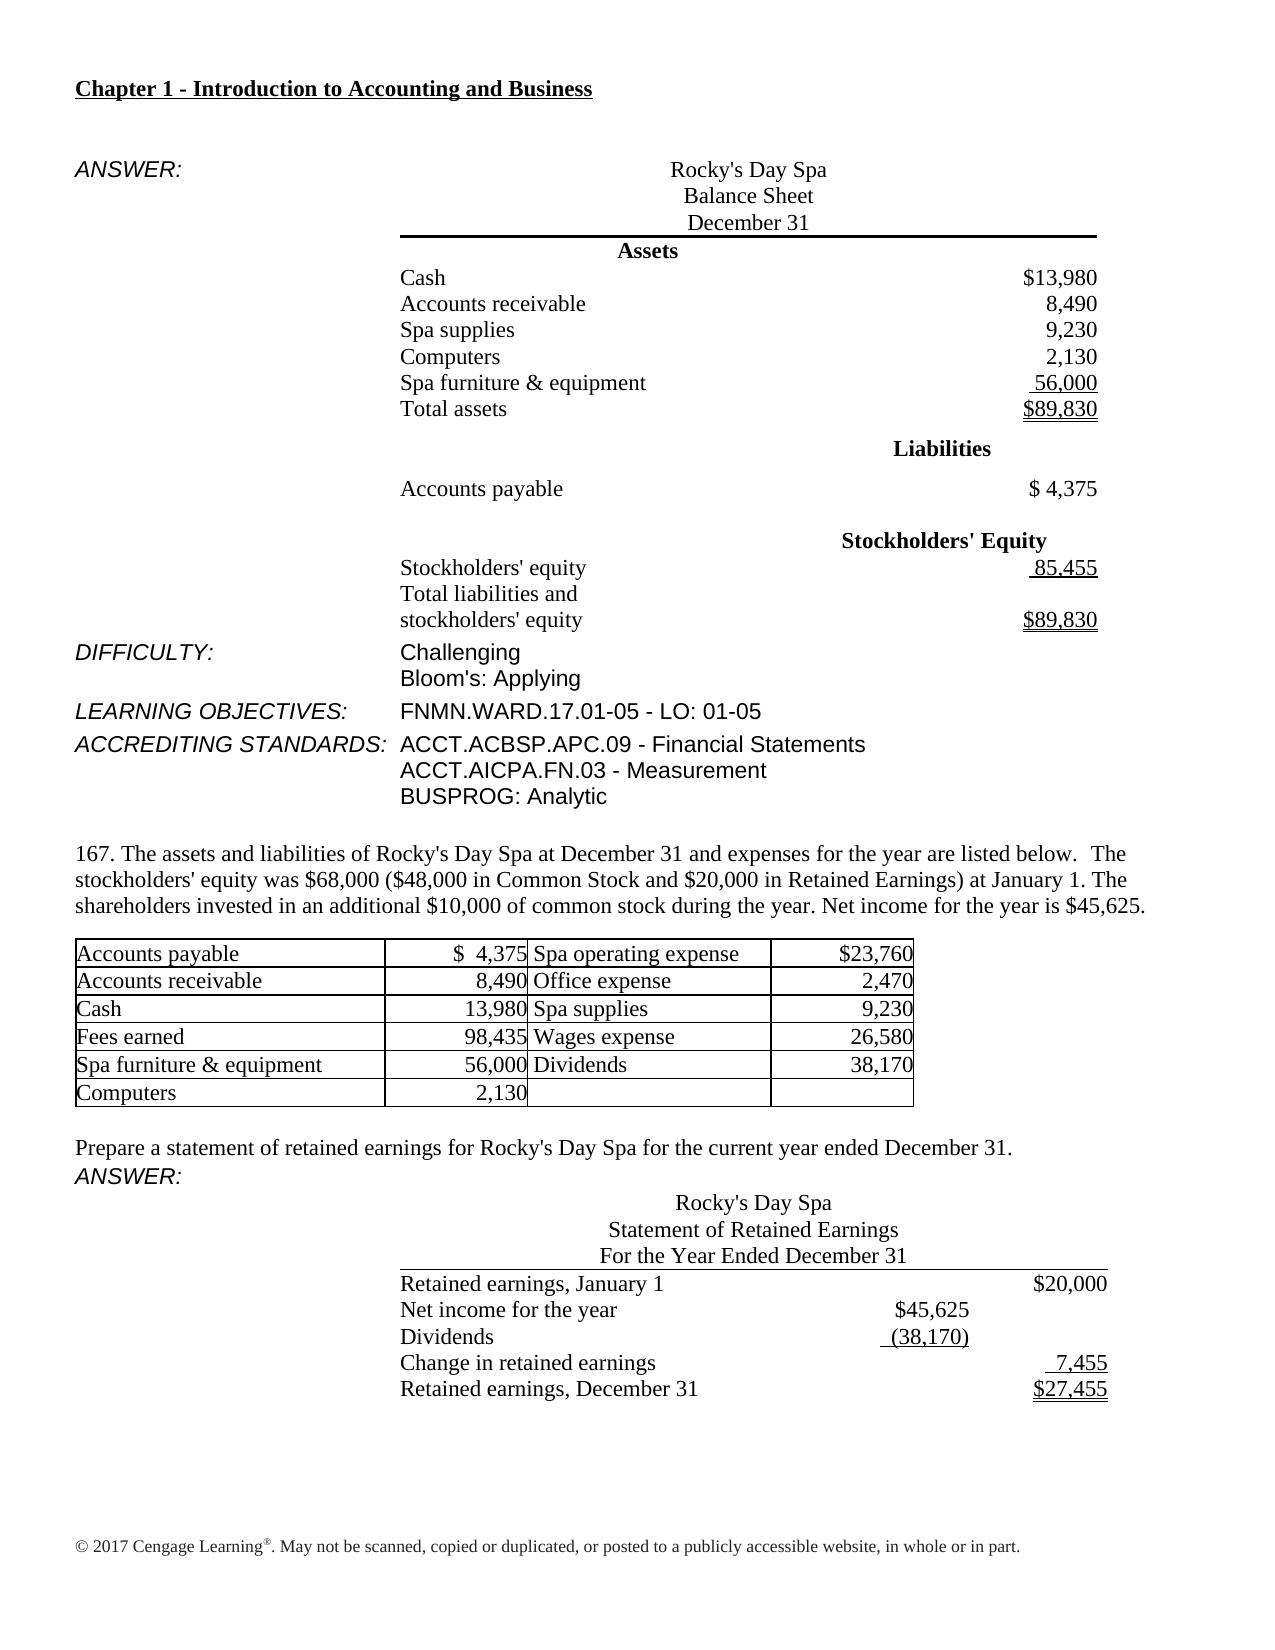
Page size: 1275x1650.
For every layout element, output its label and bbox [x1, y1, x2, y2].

table_header [75, 121, 1200, 813]
table_header [75, 840, 1200, 1523]
